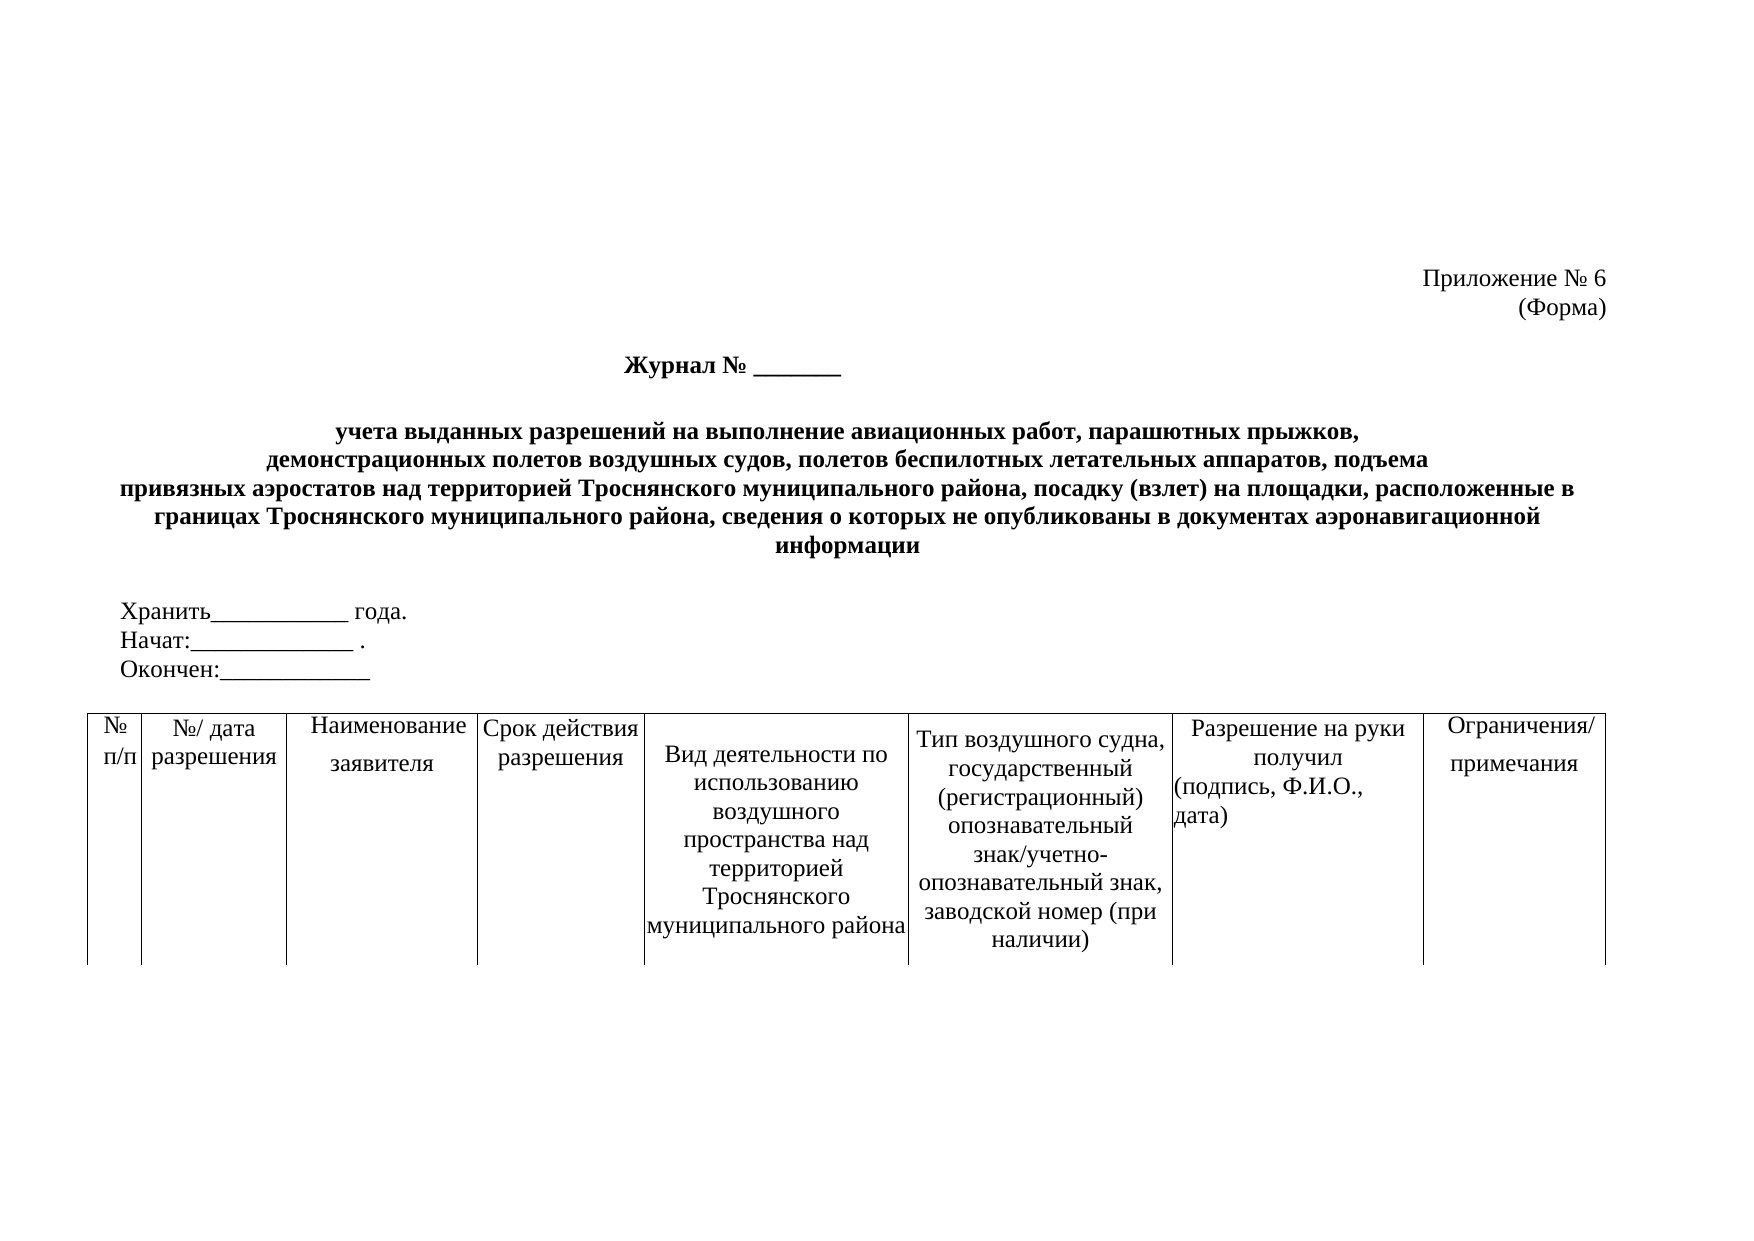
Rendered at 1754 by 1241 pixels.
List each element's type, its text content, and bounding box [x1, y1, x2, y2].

table_header Наименование заявителя [287, 714, 477, 965]
table_header № п/п [88, 714, 141, 965]
text учета выданных разрешений на выполнение авиационных работ, парашютных прыжков, демонстрационных полетов воздушных судов, полетов беспилотных летательных аппаратов, подъема привязных аэростатов над территорией Троснянского муниципального района, посадку (взлет) на площадки, расположенные в границах Троснянского муниципального района, сведения о которых не опубликованы в документах аэронавигационной информации [89, 416, 1606, 559]
text Хранить___________ года. [120, 597, 1606, 626]
table_header №/ дата разрешения [142, 714, 286, 965]
text Журнал № _______ [236, 350, 1606, 379]
table_header Ограничения/ примечания [1424, 714, 1605, 965]
text (Форма) [89, 292, 1606, 321]
text Окончен:____________ [120, 654, 1606, 683]
table_header Разрешение на руки получил (подпись, Ф.И.О., дата) [1173, 714, 1423, 965]
table_header Тип воздушного судна, государственный (регистрационный) опознавательный знак/учетно- опознавательный знак, заводской номер (при наличии) [909, 714, 1172, 965]
text Приложение № 6 [89, 263, 1606, 292]
text Начат:_____________ . [120, 626, 1606, 654]
table_header Срок действия разрешения [478, 714, 644, 965]
table_header Вид деятельности по использованию воздушного пространства над территорией Троснянского муниципального района [645, 714, 908, 965]
